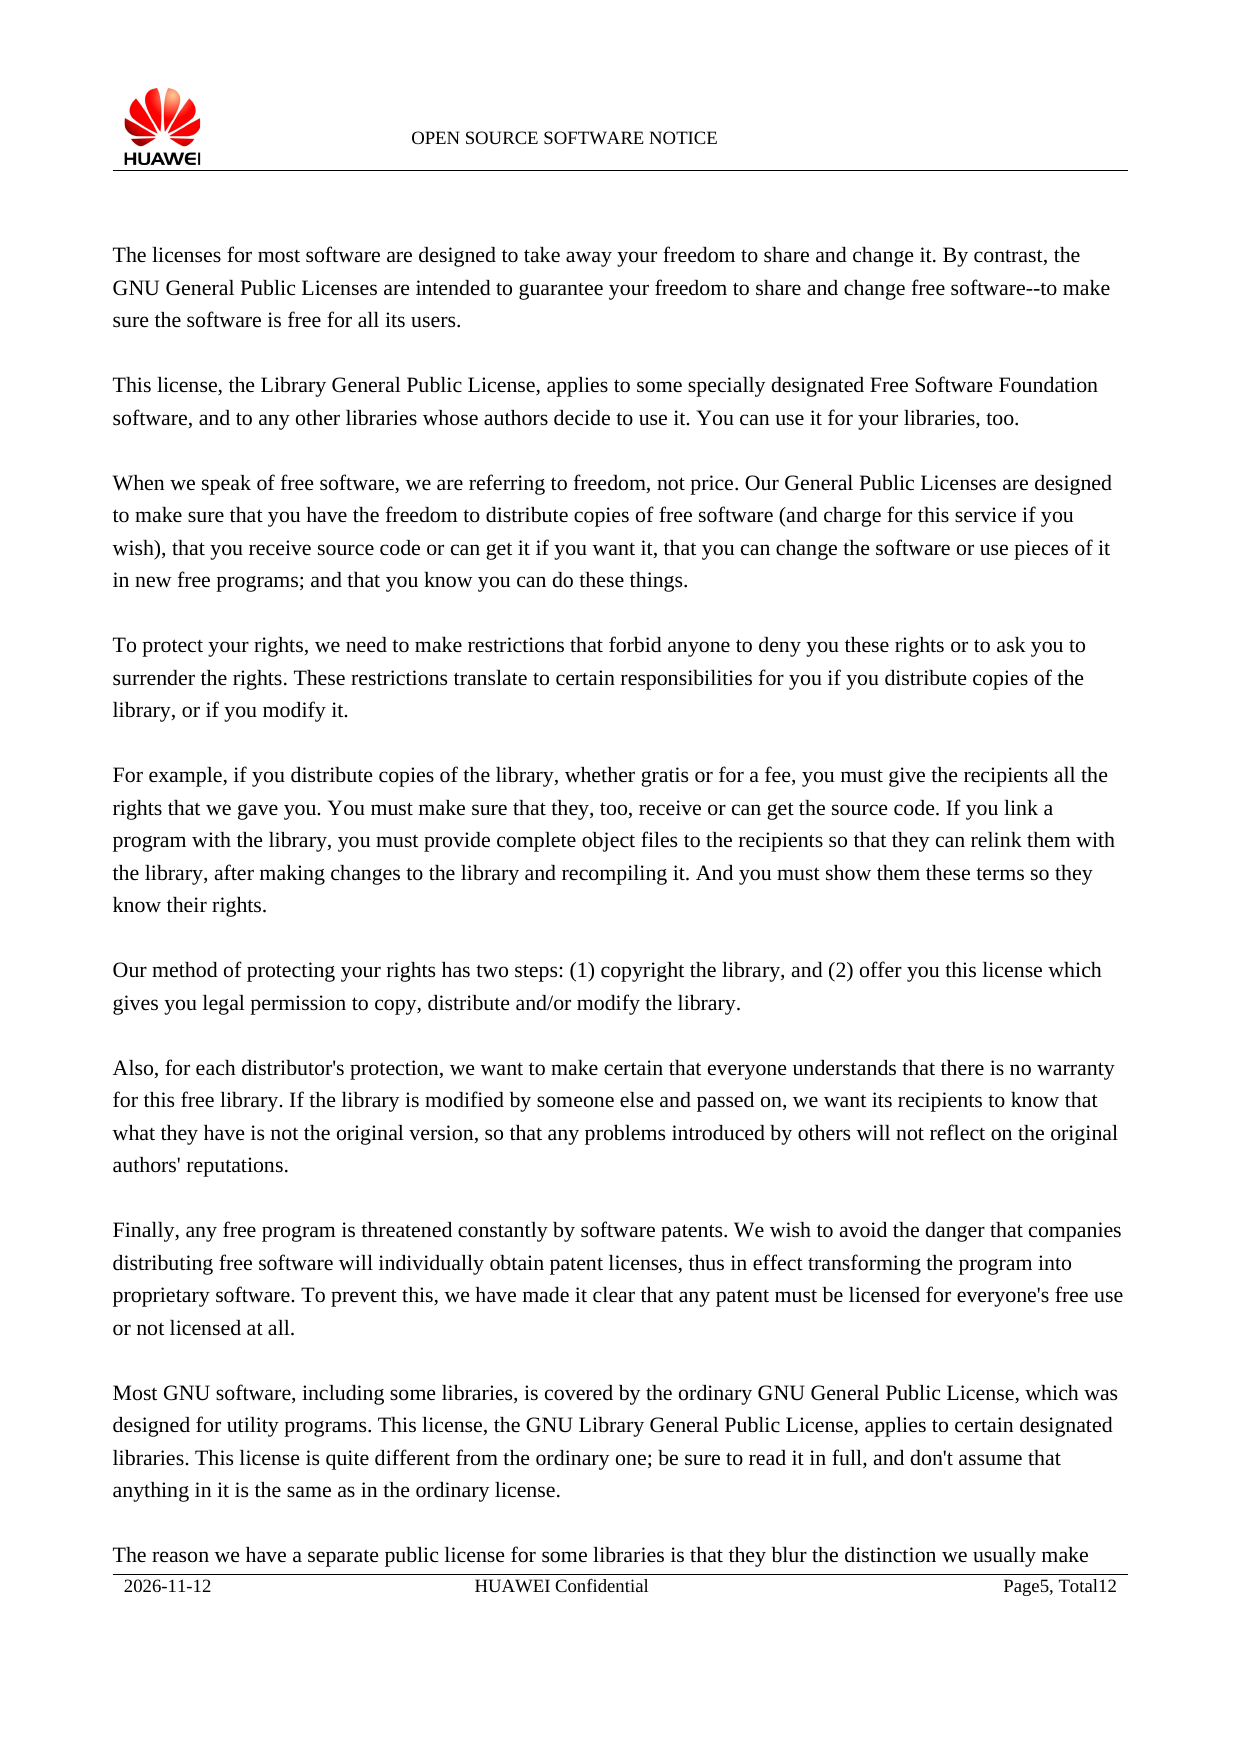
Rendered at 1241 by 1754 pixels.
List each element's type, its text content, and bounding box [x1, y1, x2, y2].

picture [124, 88, 201, 165]
